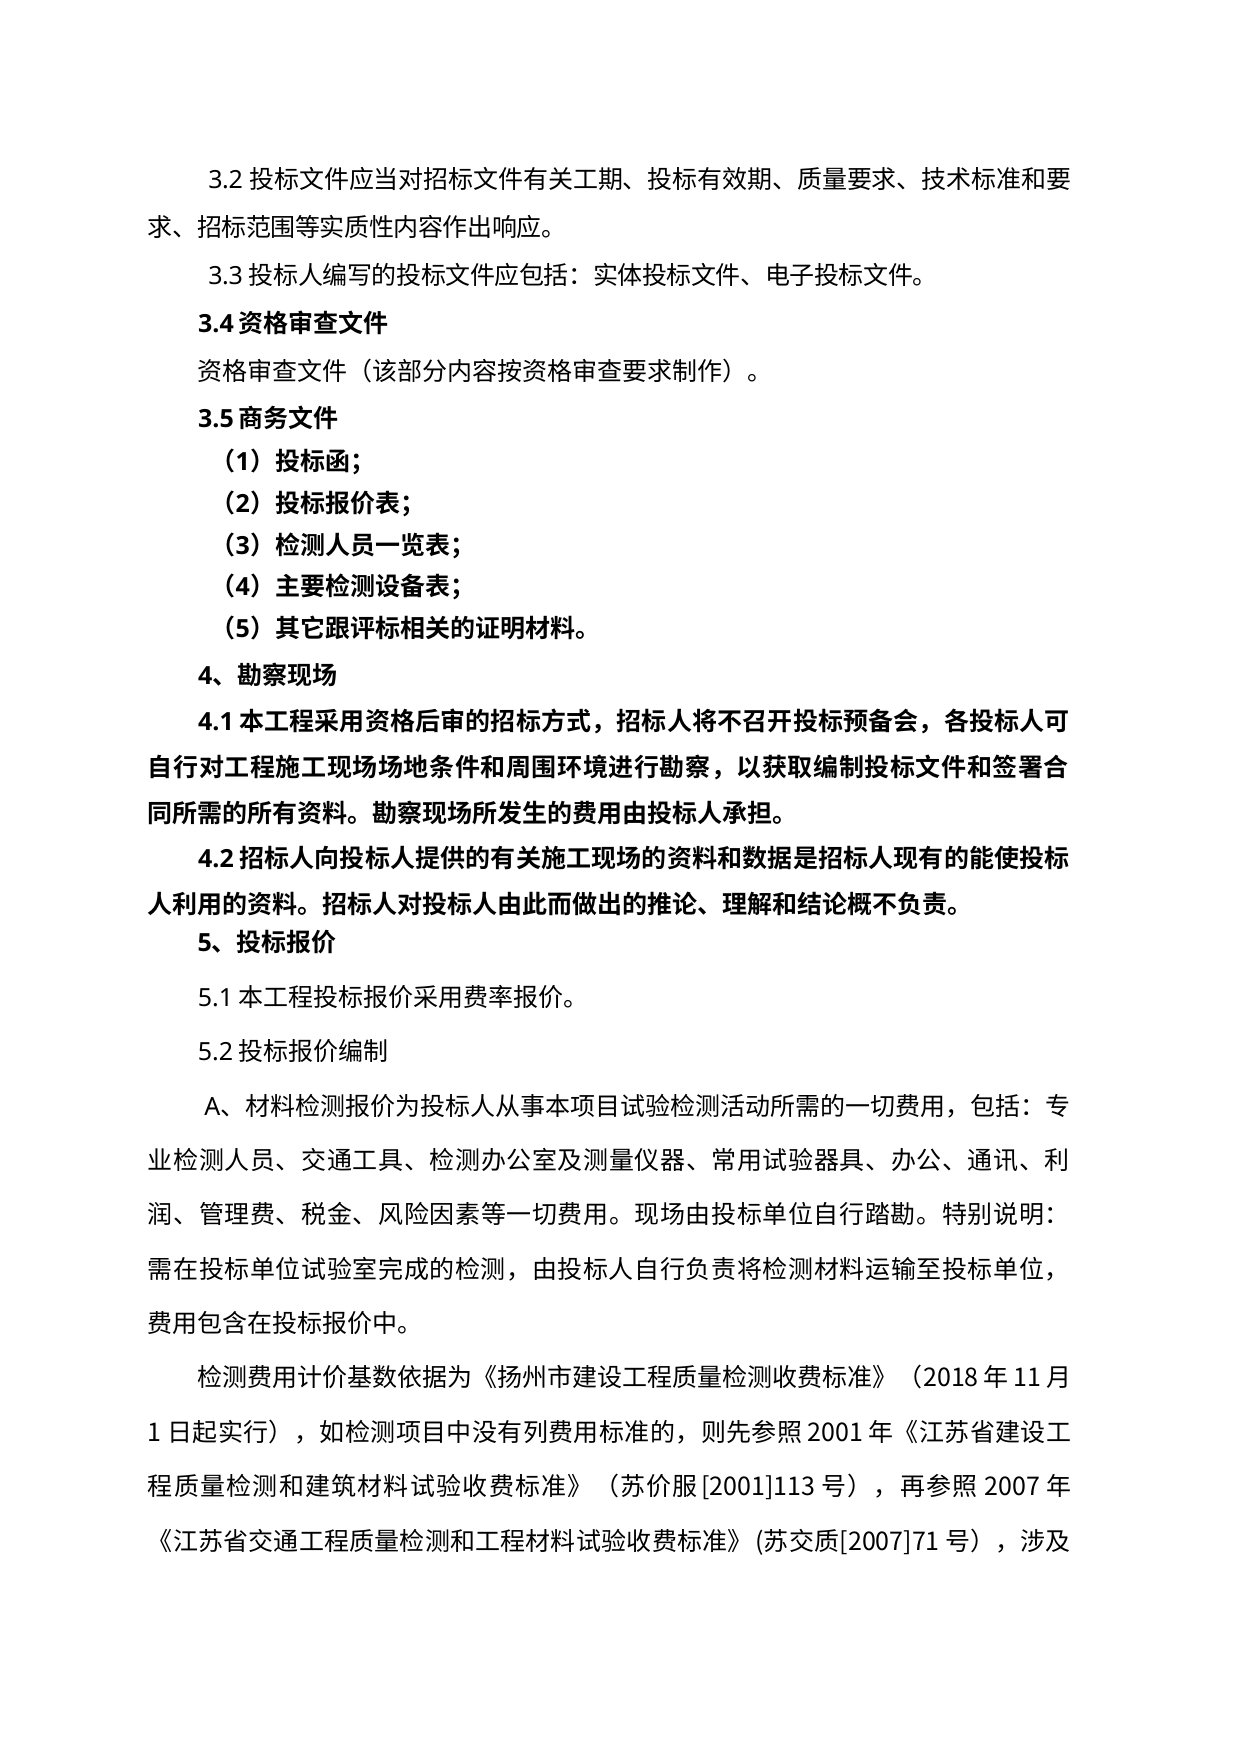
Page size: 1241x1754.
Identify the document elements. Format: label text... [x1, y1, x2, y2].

text 3.5商务文件 [148, 389, 1071, 437]
text A、材料检测报价为投标人从事本项目试验检测活动所需的一切费用，包括：专业检测人员、交通工具、检测办公室及测量仪器、常用试验器具、办公、通讯、利润、管理费、税金、风险因素等一切费用。现场由投标单位自行踏勘。特别说明：需在投标单位试验室完成的检测，由投标人自行负责将检测材料运输至投标单位，费用包含在投标报价中。 [148, 1086, 1071, 1340]
text 5、投标报价 [148, 923, 1071, 959]
text 4.1本工程采用资格后审的招标方式，招标人将不召开投标预备会，各投标人可自行对工程施工现场场地条件和周围环境进行勘察，以获取编制投标文件和签署合同所需的所有资料。勘察现场所发生的费用由投标人承担。 [148, 694, 1071, 831]
text 3.4资格审查文件 [148, 294, 1071, 342]
text 3.3 投标人编写的投标文件应包括：实体投标文件、电子投标文件。 [148, 246, 1071, 294]
text （2）投标报价表； [148, 479, 1071, 521]
text （4）主要检测设备表； [148, 562, 1071, 604]
text 3.2 投标文件应当对招标文件有关工期、投标有效期、质量要求、技术标准和要求、招标范围等实质性内容作出响应。 [148, 150, 1071, 246]
text 5.1本工程投标报价采用费率报价。 [148, 977, 1071, 1013]
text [148, 1358, 1071, 1557]
text （3）检测人员一览表； [148, 521, 1071, 562]
text （5）其它跟评标相关的证明材料。 [148, 604, 1071, 646]
text 资格审查文件（该部分内容按资格审查要求制作）。 [148, 342, 1071, 389]
text （1）投标函； [148, 437, 1071, 479]
text 4.2招标人向投标人提供的有关施工现场的资料和数据是招标人现有的能使投标人利用的资料。招标人对投标人由此而做出的推论、理解和结论概不负责。 [148, 831, 1071, 923]
text 4、勘察现场 [148, 646, 1071, 694]
text 5.2投标报价编制 [148, 1032, 1071, 1068]
